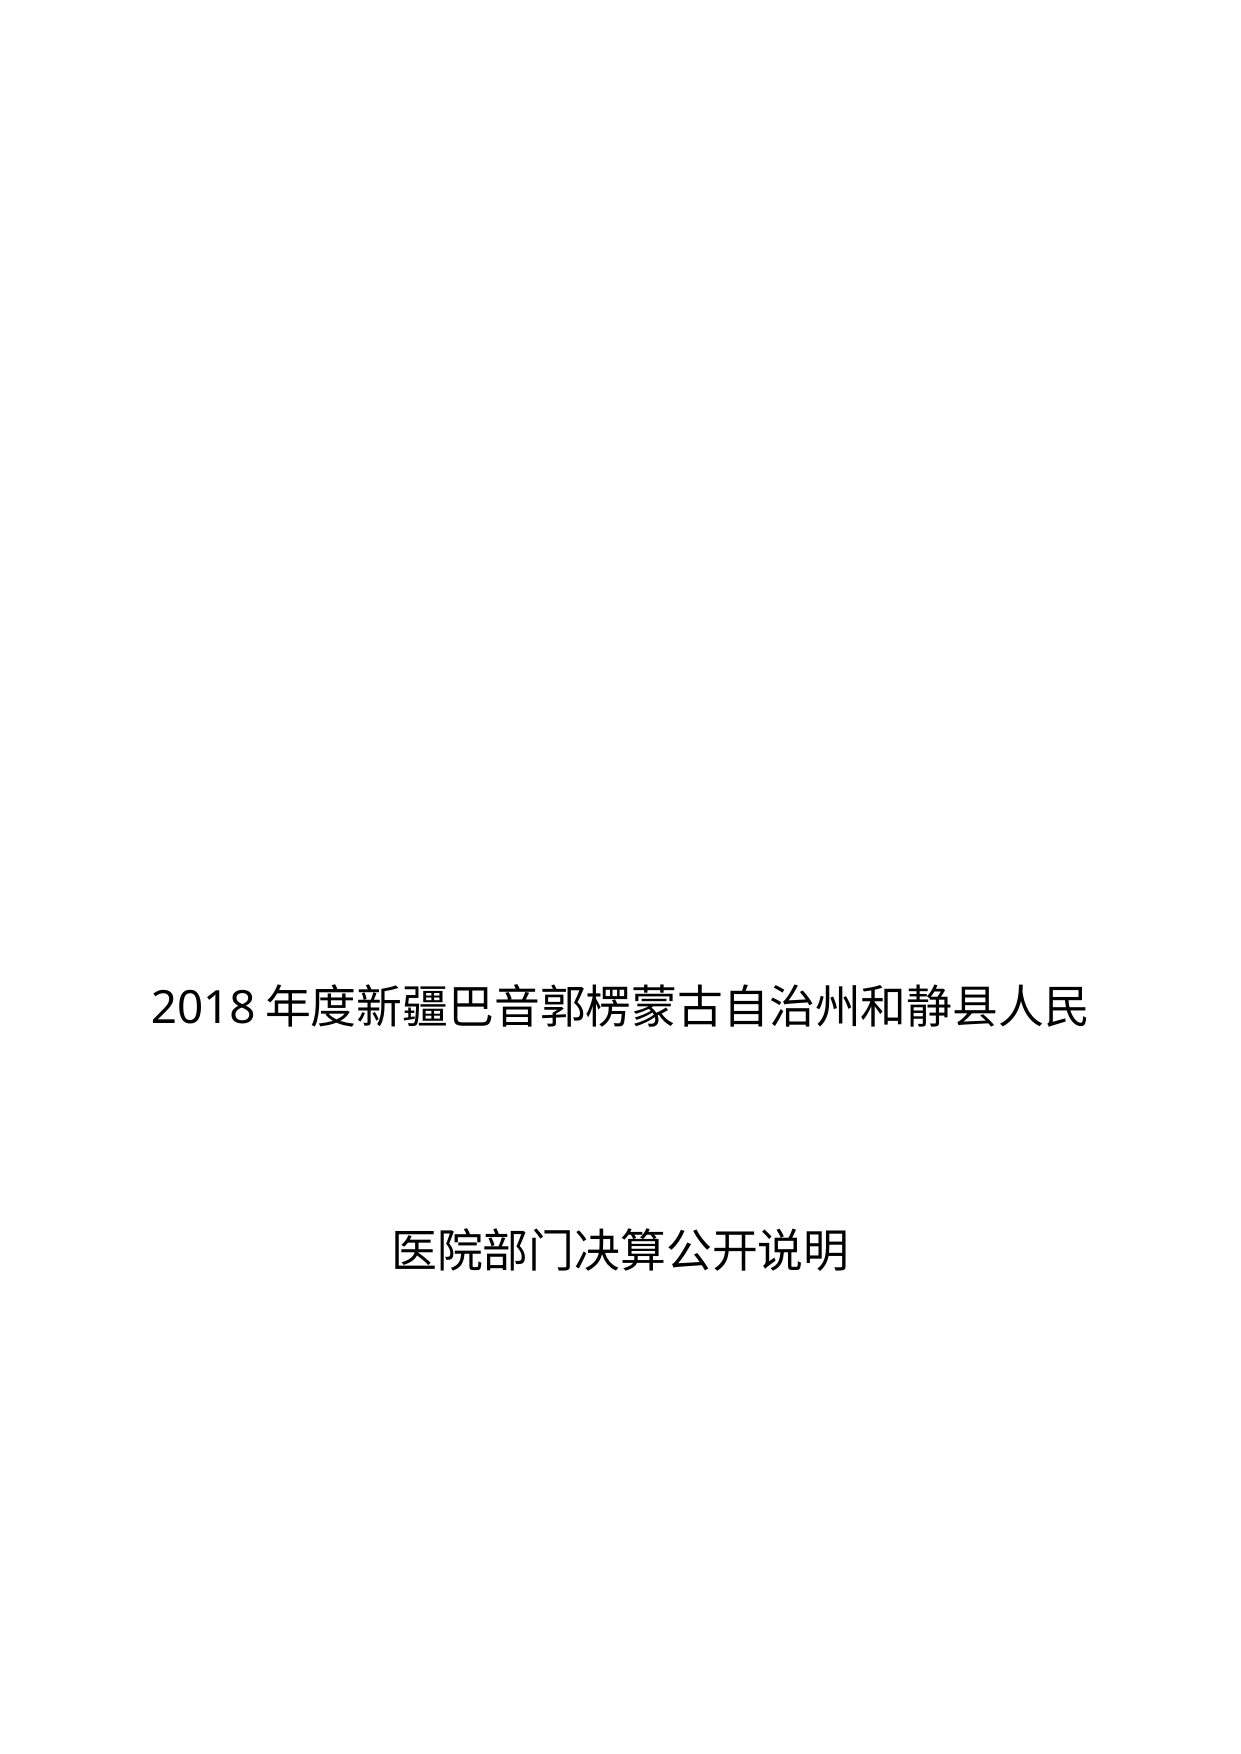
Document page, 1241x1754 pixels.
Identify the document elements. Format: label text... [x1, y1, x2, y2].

text 2018年度新疆巴音郭楞蒙古自治州和静县人民医院部门决算公开说明 [150, 955, 1090, 1296]
